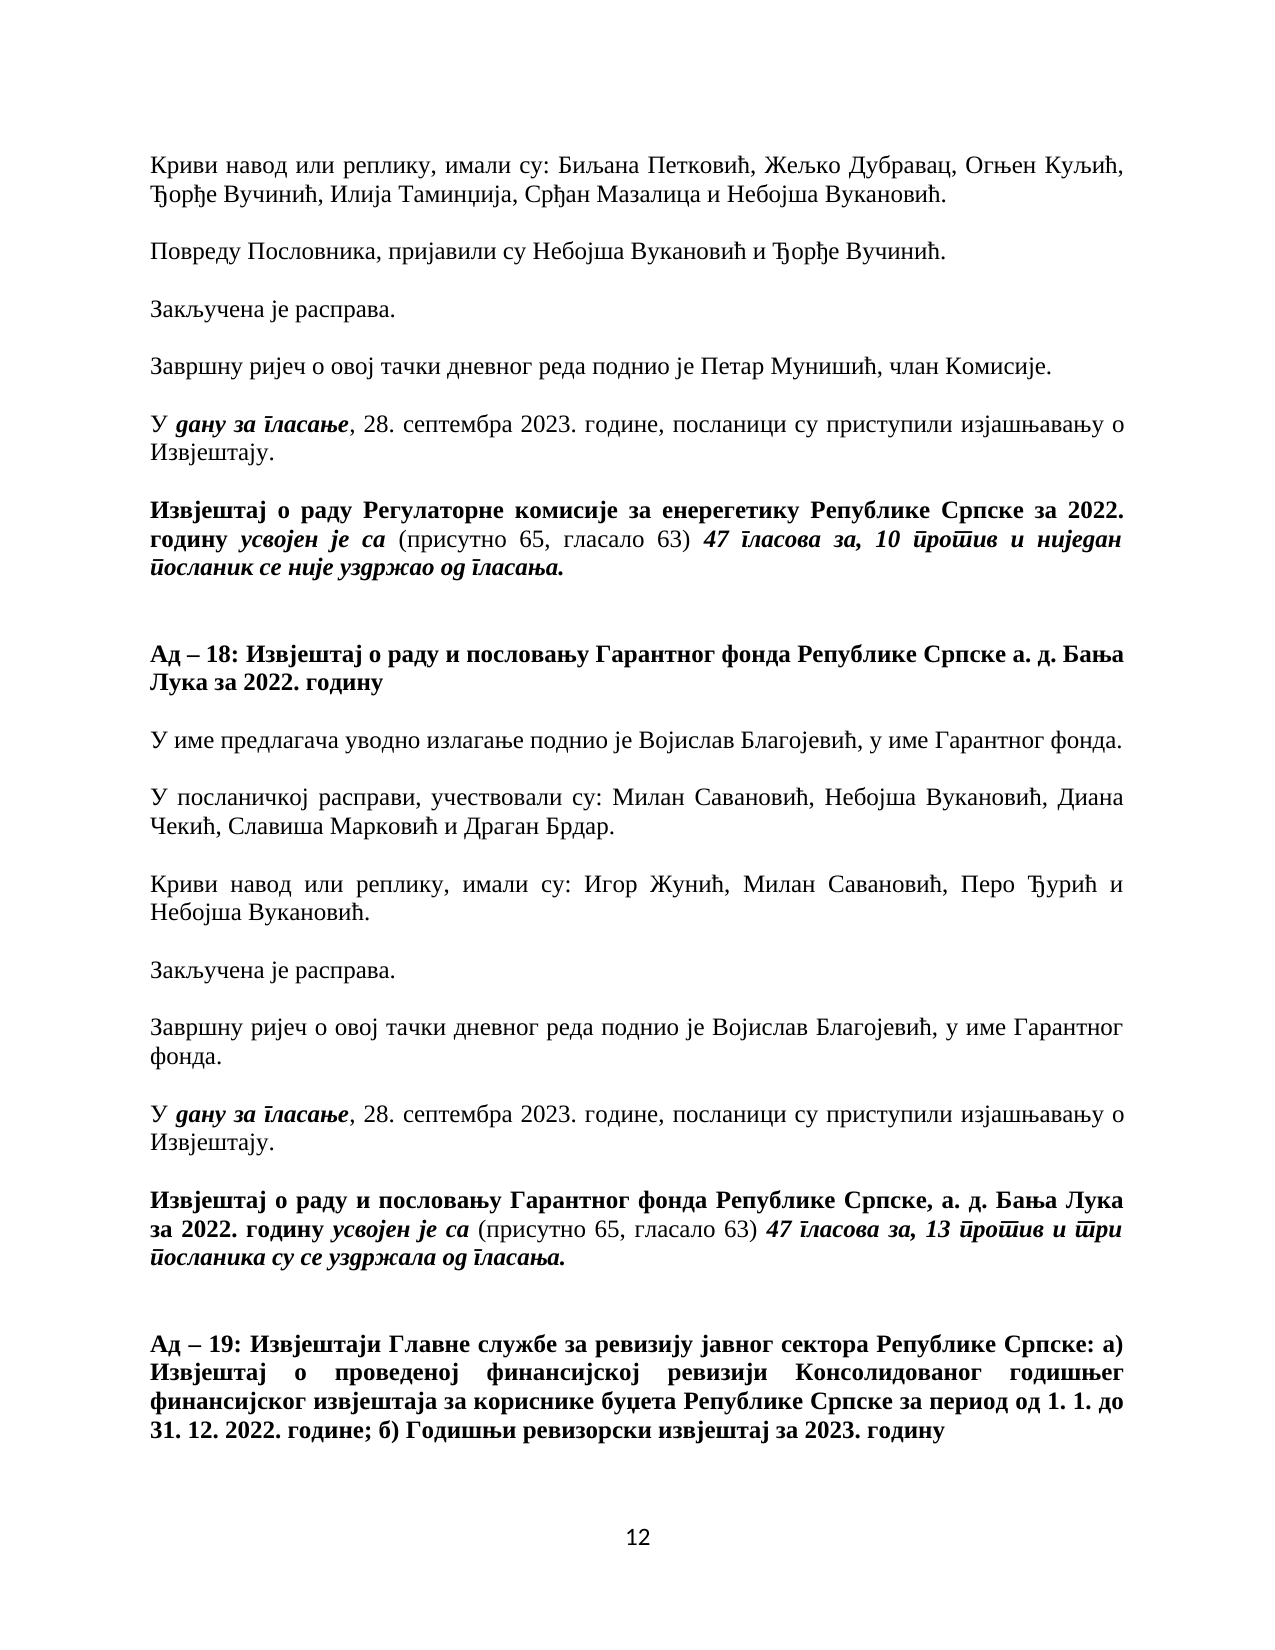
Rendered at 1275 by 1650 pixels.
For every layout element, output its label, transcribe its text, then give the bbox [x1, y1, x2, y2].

text У дану за гласање, 28. септембра 2023. године, посланици су приступили изјашњавању о Извјештају. [150, 409, 1125, 466]
text Ад – 18: Извјештај о раду и пословању Гарантног фонда Републике Српске а. д. Бања Лука за 2022. годину [150, 639, 1125, 696]
text У дану за гласање, 28. септембра 2023. године, посланици су приступили изјашњавању о Извјештају. [150, 1099, 1125, 1156]
text Закључена је расправа. [150, 294, 1125, 322]
text Завршну ријеч о овој тачки дневног реда поднио је Петар Мунишић, члан Комисије. [150, 351, 1125, 380]
text Ад – 19: Извјештаји Главне службе за ревизију јавног сектора Републике Српске: а) Извјештај о проведеној финансијској ревизији Консолидованог годишњег финансијског извјештаја за кориснике буџета Републике Српске за период од 1. 1. до 31. 12. 2022. године; б) Годишњи ревизорски извјештај за 2023. годину [150, 1329, 1125, 1444]
text Повреду Пословника, пријавили су Небојша Вукановић и Ђорђе Вучинић. [150, 236, 1125, 265]
text Криви навод или реплику, имали су: Биљана Петковић, Жељко Дубравац, Огњен Куљић, Ђорђе Вучинић, Илија Таминџија, Срђан Мазалица и Небојша Вукановић. [150, 150, 1125, 207]
text У посланичкој расправи, учествовали су: Милан Савановић, Небојша Вукановић, Диана Чекић, Славиша Марковић и Драган Брдар. [150, 782, 1125, 840]
text Закључена је расправа. [150, 955, 1125, 984]
text Извјештај о раду Регулаторне комисије за енерегетику Републике Српске за 2022. годину усвојен је са (присутно 65, гласало 63) 47 гласова за, 10 против и ниједан посланик се није уздржао од гласања. [150, 495, 1125, 581]
text Завршну ријеч о овој тачки дневног реда поднио је Војислав Благојевић, у име Гарантног фонда. [150, 1012, 1125, 1070]
text Криви навод или реплику, имали су: Игор Жунић, Милан Савановић, Перо Ђурић и Небојша Вукановић. [150, 869, 1125, 926]
text У име предлагача уводно излагање поднио је Војислав Благојевић, у име Гарантног фонда. [150, 725, 1125, 754]
text Извјештај о раду и пословању Гарантног фонда Републике Српске, а. д. Бања Лука за 2022. годину усвојен је са (присутно 65, гласало 63) 47 гласова за, 13 против и три посланика су се уздржала од гласања. [150, 1185, 1125, 1271]
